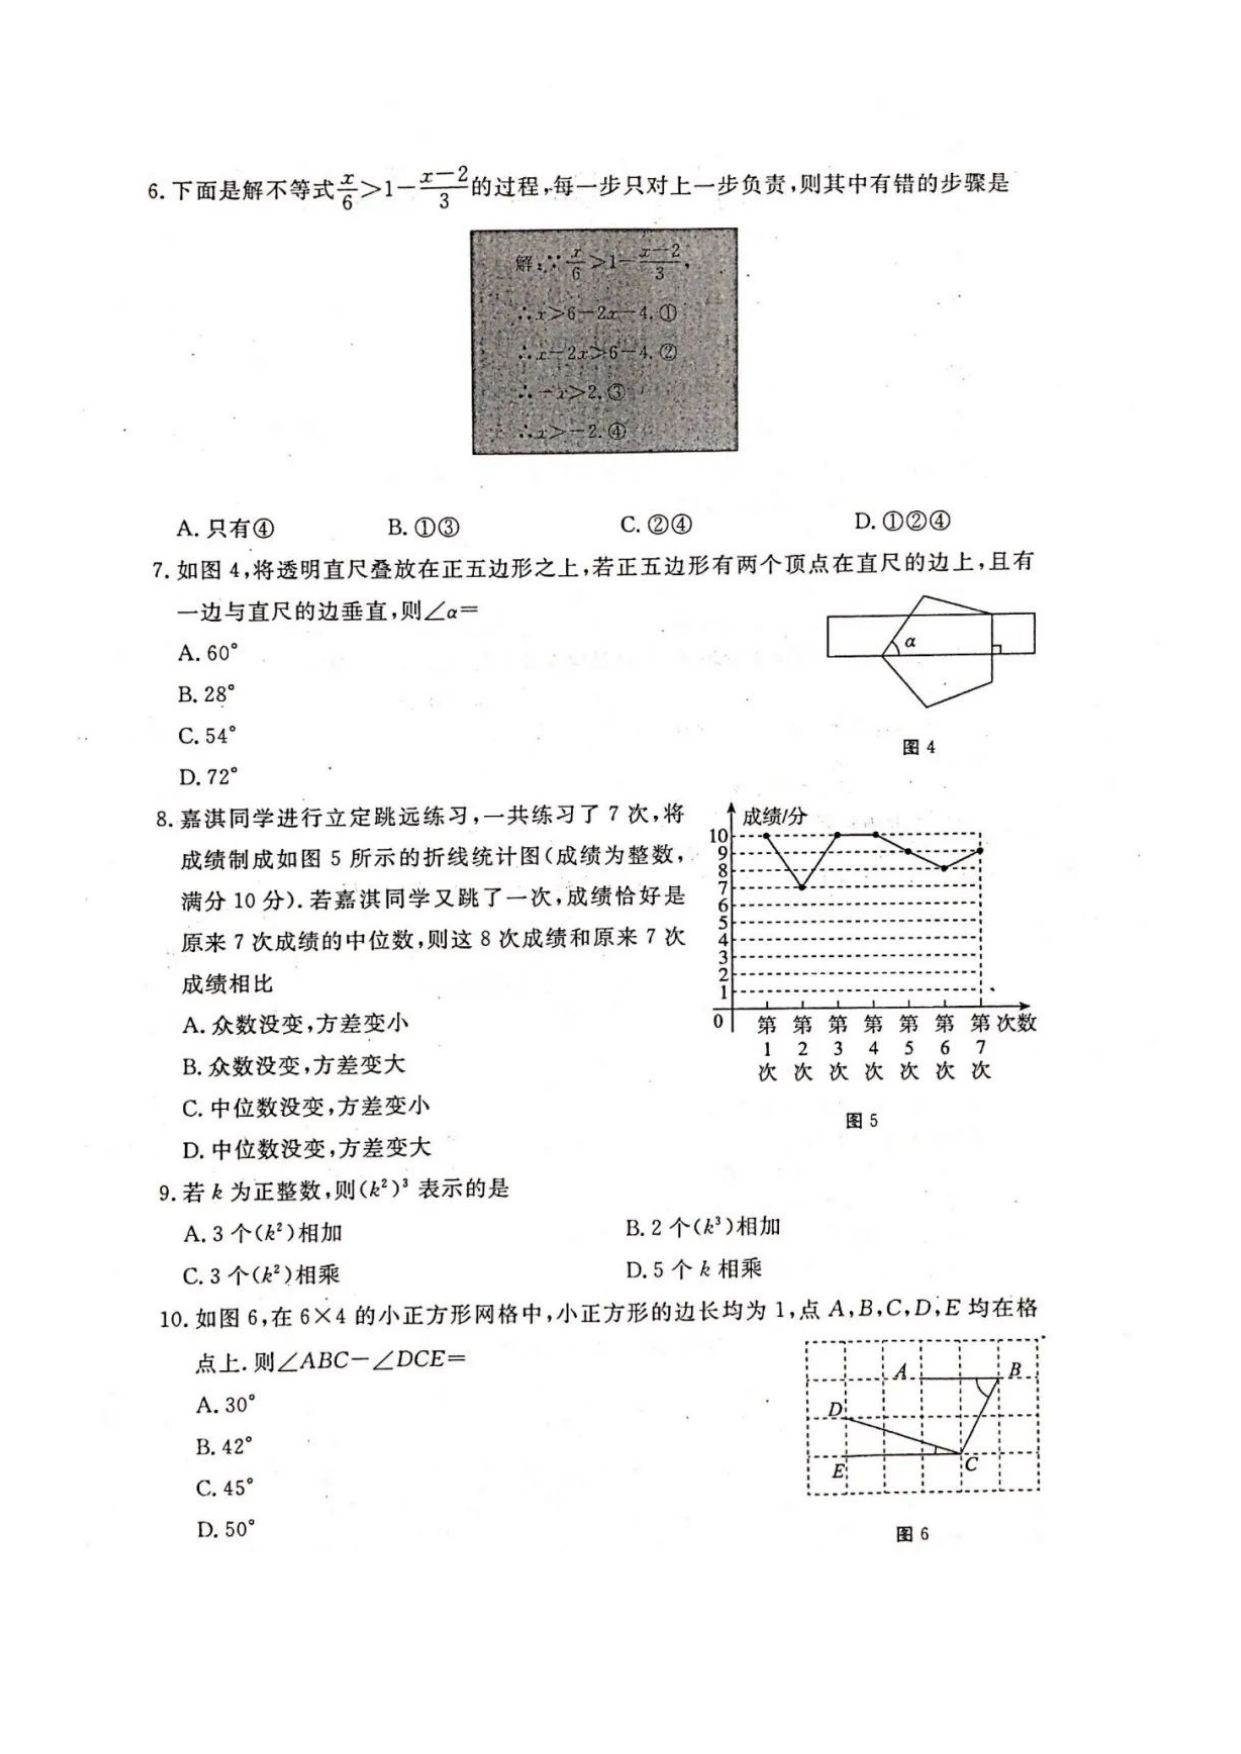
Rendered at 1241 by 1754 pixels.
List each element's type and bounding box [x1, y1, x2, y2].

picture [75, 80, 1166, 1553]
